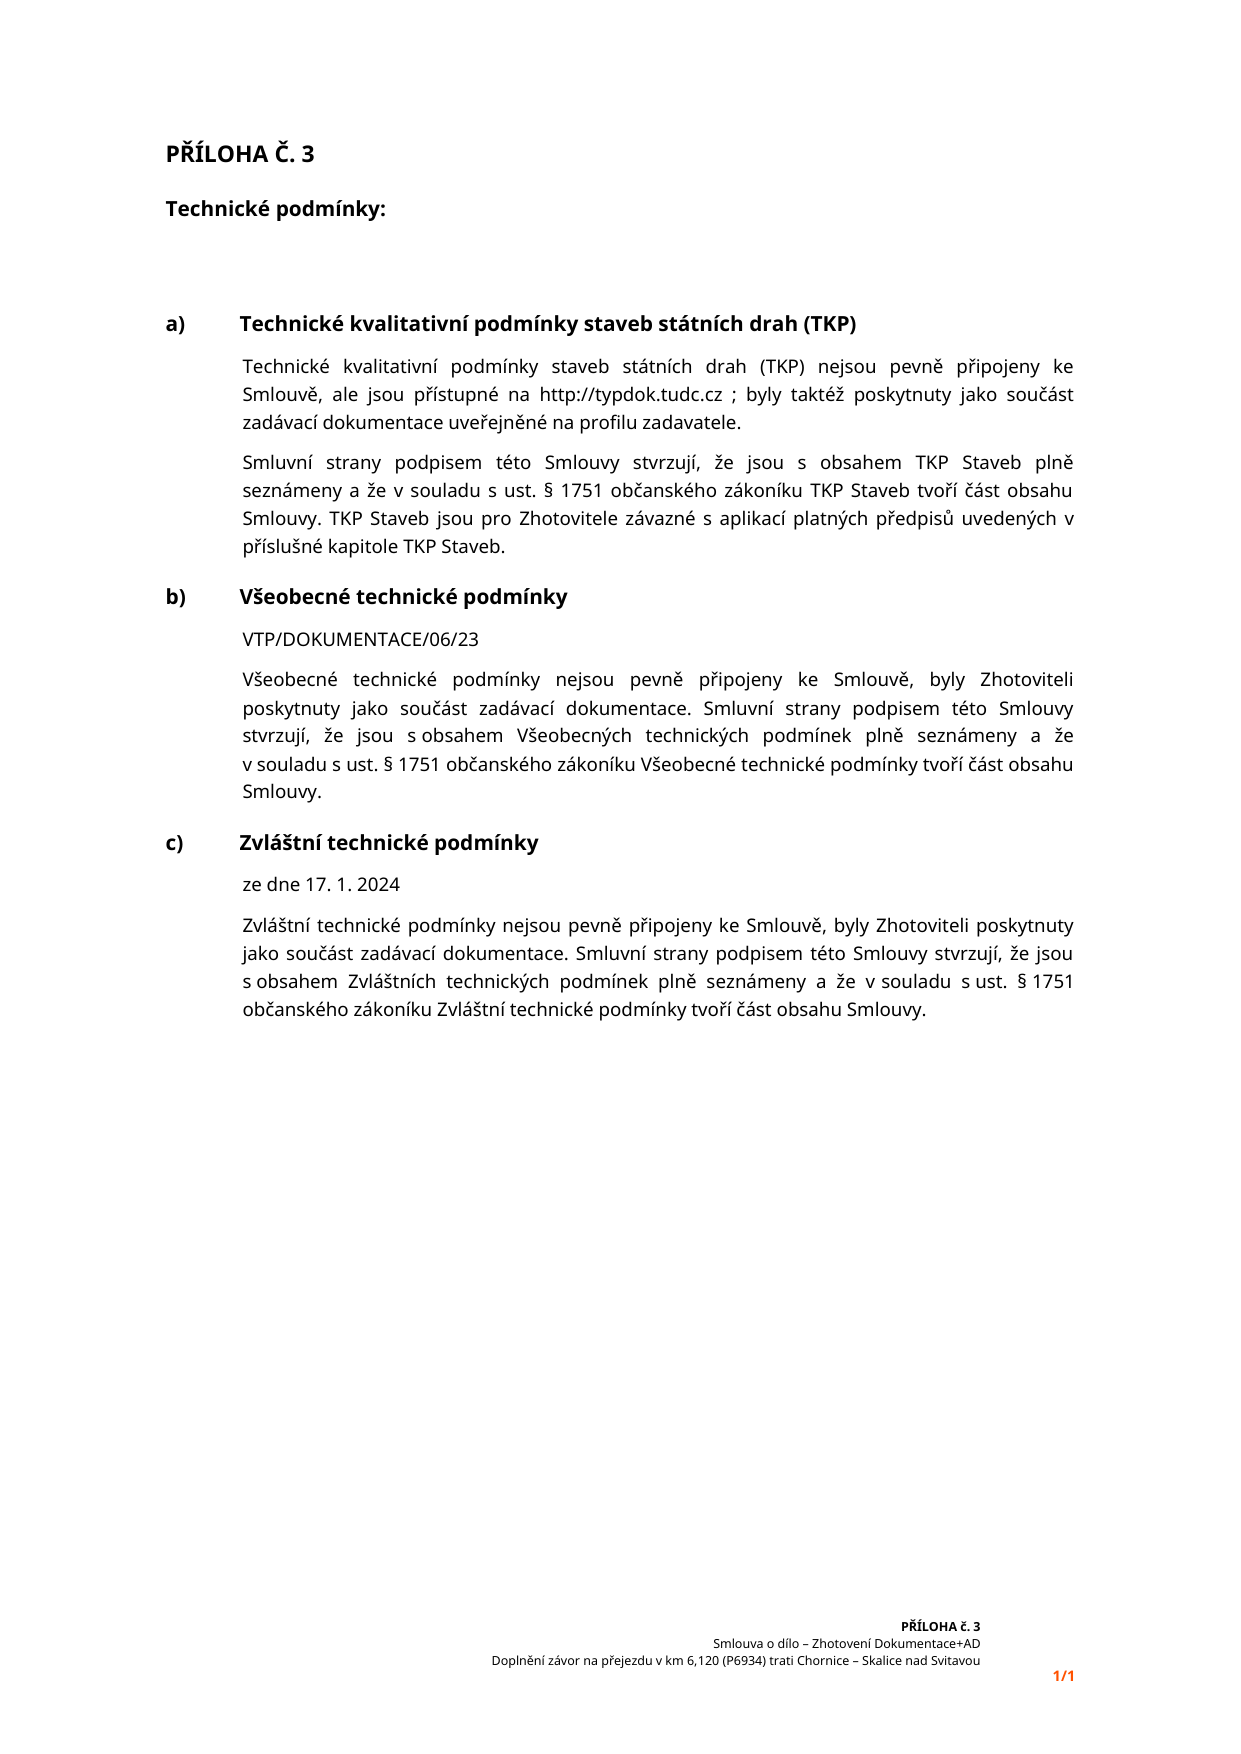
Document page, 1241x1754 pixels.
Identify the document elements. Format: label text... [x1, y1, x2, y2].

text c) Zvláštní technické podmínky [165, 828, 1075, 856]
text b) Všeobecné technické podmínky [165, 582, 1075, 611]
text Zvláštní technické podmínky nejsou pevně připojeny ke Smlouvě, byly Zhotoviteli poskytnuty jako součást zadávací dokumentace. Smluvní strany podpisem této Smlouvy stvrzují, že jsou s obsahem Zvláštních technických podmínek plně seznámeny a že v souladu s ust. § 1751 občanského zákoníku Zvláštní technické podmínky tvoří část obsahu Smlouvy. [242, 912, 1075, 1022]
text ze dne 17. 1. 2024 [242, 871, 1075, 897]
text Technické podmínky: [165, 194, 1075, 222]
text a) Technické kvalitativní podmínky staveb státních drah (TKP) [165, 309, 1075, 338]
text Příloha č. 3 [165, 138, 1075, 170]
text Všeobecné technické podmínky nejsou pevně připojeny ke Smlouvě, byly Zhotoviteli poskytnuty jako součást zadávací dokumentace. Smluvní strany podpisem této Smlouvy stvrzují, že jsou s obsahem Všeobecných technických podmínek plně seznámeny a že v souladu s ust. § 1751 občanského zákoníku Všeobecné technické podmínky tvoří část obsahu Smlouvy. [242, 667, 1075, 804]
text Smluvní strany podpisem této Smlouvy stvrzují, že jsou s obsahem TKP Staveb plně seznámeny a že v souladu s ust. § 1751 občanského zákoníku TKP Staveb tvoří část obsahu Smlouvy. TKP Staveb jsou pro Zhotovitele závazné s aplikací platných předpisů uvedených v příslušné kapitole TKP Staveb. [242, 449, 1075, 559]
text Technické kvalitativní podmínky staveb státních drah (TKP) nejsou pevně připojeny ke Smlouvě, ale jsou přístupné na http://typdok.tudc.cz ; byly taktéž poskytnuty jako součást zadávací dokumentace uveřejněné na profilu zadavatele. [242, 353, 1075, 434]
text VTP/DOKUMENTACE/06/23 [242, 626, 1075, 652]
